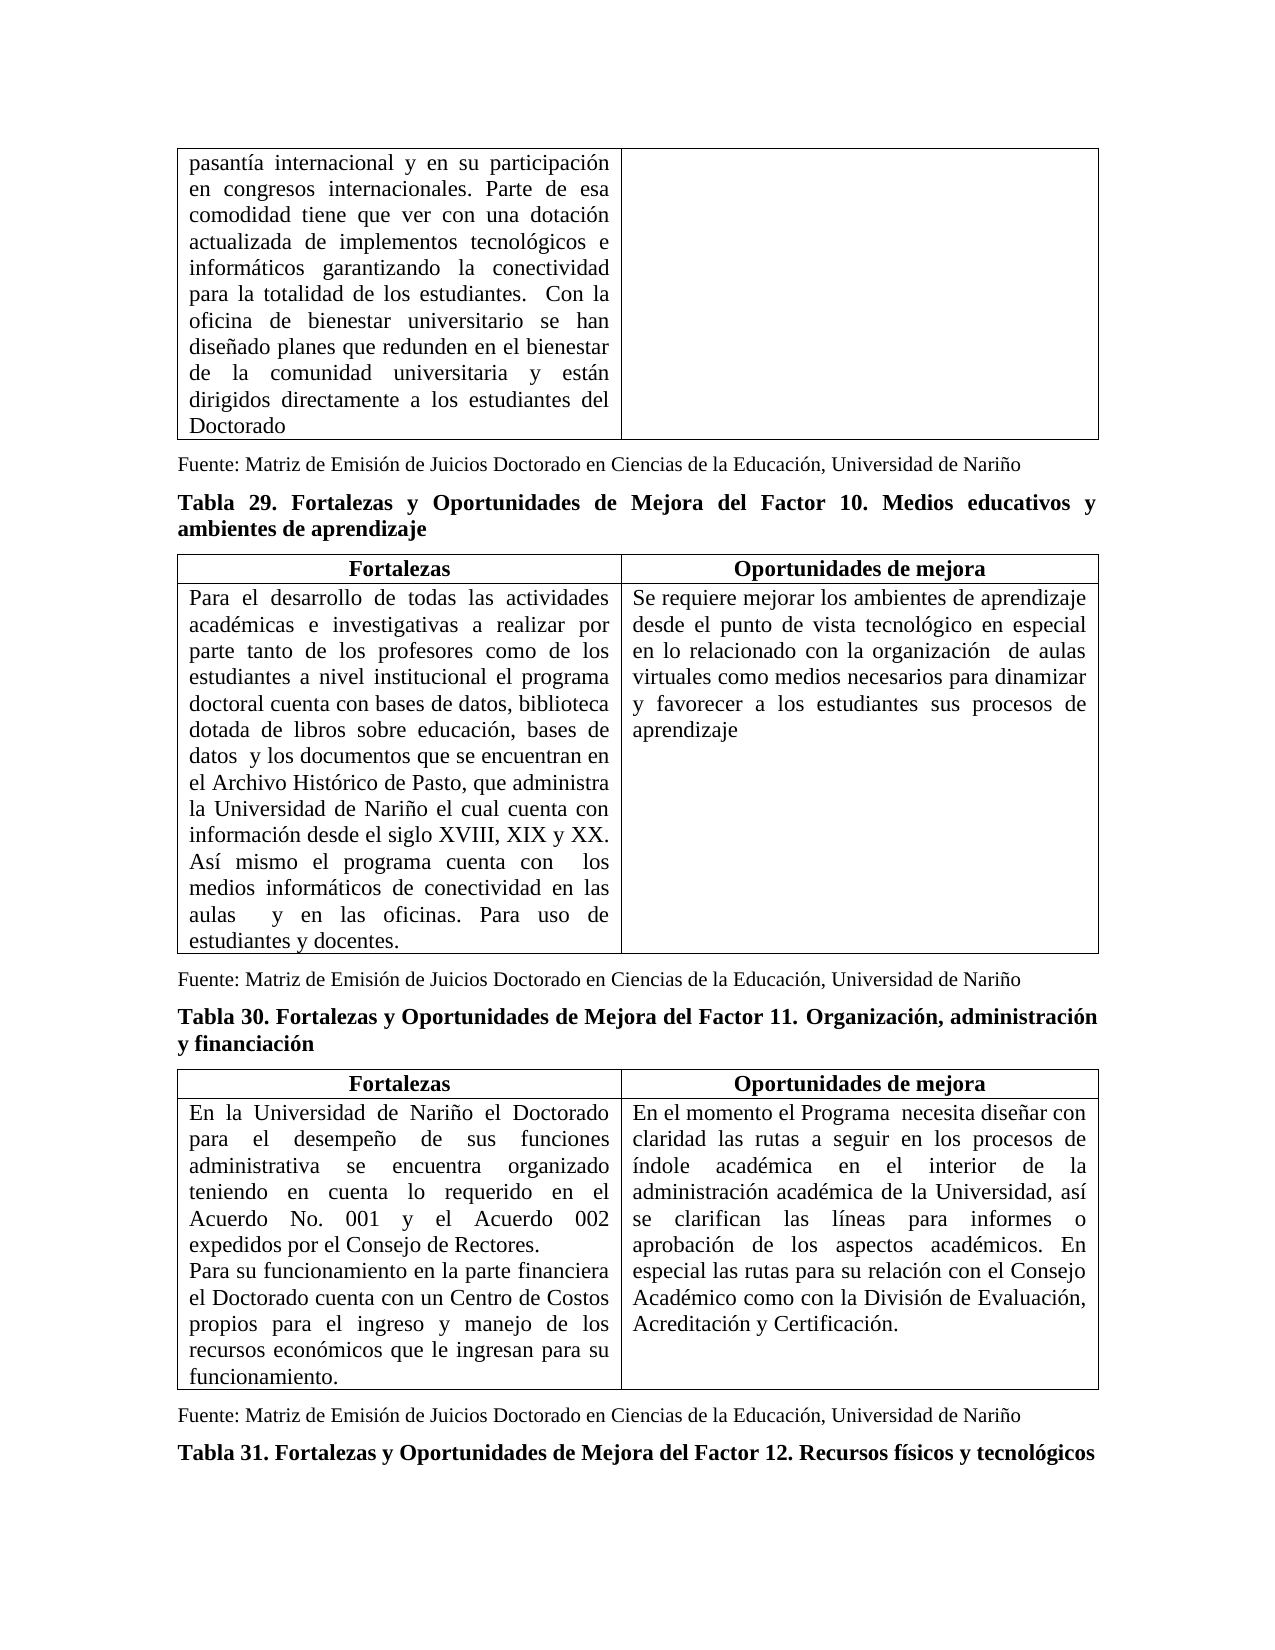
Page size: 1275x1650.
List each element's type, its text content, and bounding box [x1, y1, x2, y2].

text Fuente: Matriz de Emisión de Juicios Doctorado en Ciencias de la Educación, Universidad de Nariño [177, 967, 1098, 991]
text Fuente: Matriz de Emisión de Juicios Doctorado en Ciencias de la Educación, Universidad de Nariño [177, 452, 1098, 476]
table_header Fortalezas [178, 1070, 621, 1098]
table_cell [622, 149, 1098, 438]
table_header Fortalezas [178, 555, 621, 583]
table_cell En el momento el Programa necesita diseñar con claridad las rutas a seguir en los procesos de índole académica en el interior de la administración académica de la Universidad, así se clarifican las líneas para informes o aprobación de los aspectos académicos. En especial las rutas para su relación con el Consejo Académico como con la División de Evaluación, Acreditación y Certificación. [622, 1099, 1098, 1389]
text Fuente: Matriz de Emisión de Juicios Doctorado en Ciencias de la Educación, Universidad de Nariño [177, 1403, 1098, 1427]
table_header Oportunidades de mejora [622, 1070, 1098, 1098]
table_cell En la Universidad de Nariño el Doctorado para el desempeño de sus funciones administrativa se encuentra organizado teniendo en cuenta lo requerido en el Acuerdo No. 001 y el Acuerdo 002 expedidos por el Consejo de Rectores. Para su funcionamiento en la parte financiera el Doctorado cuenta con un Centro de Costos propios para el ingreso y manejo de los recursos económicos que le ingresan para su funcionamiento. [178, 1099, 621, 1389]
table_header Oportunidades de mejora [622, 555, 1098, 583]
table_cell Se requiere mejorar los ambientes de aprendizaje desde el punto de vista tecnológico en especial en lo relacionado con la organización de aulas virtuales como medios necesarios para dinamizar y favorecer a los estudiantes sus procesos de aprendizaje [622, 584, 1098, 953]
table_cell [178, 149, 621, 438]
table_cell Para el desarrollo de todas las actividades académicas e investigativas a realizar por parte tanto de los profesores como de los estudiantes a nivel institucional el programa doctoral cuenta con bases de datos, biblioteca dotada de libros sobre educación, bases de datos y los documentos que se encuentran en el Archivo Histórico de Pasto, que administra la Universidad de Nariño el cual cuenta con información desde el siglo XVIII, XIX y XX. Así mismo el programa cuenta con los medios informáticos de conectividad en las aulas y en las oficinas. Para uso de estudiantes y docentes. [178, 584, 621, 953]
